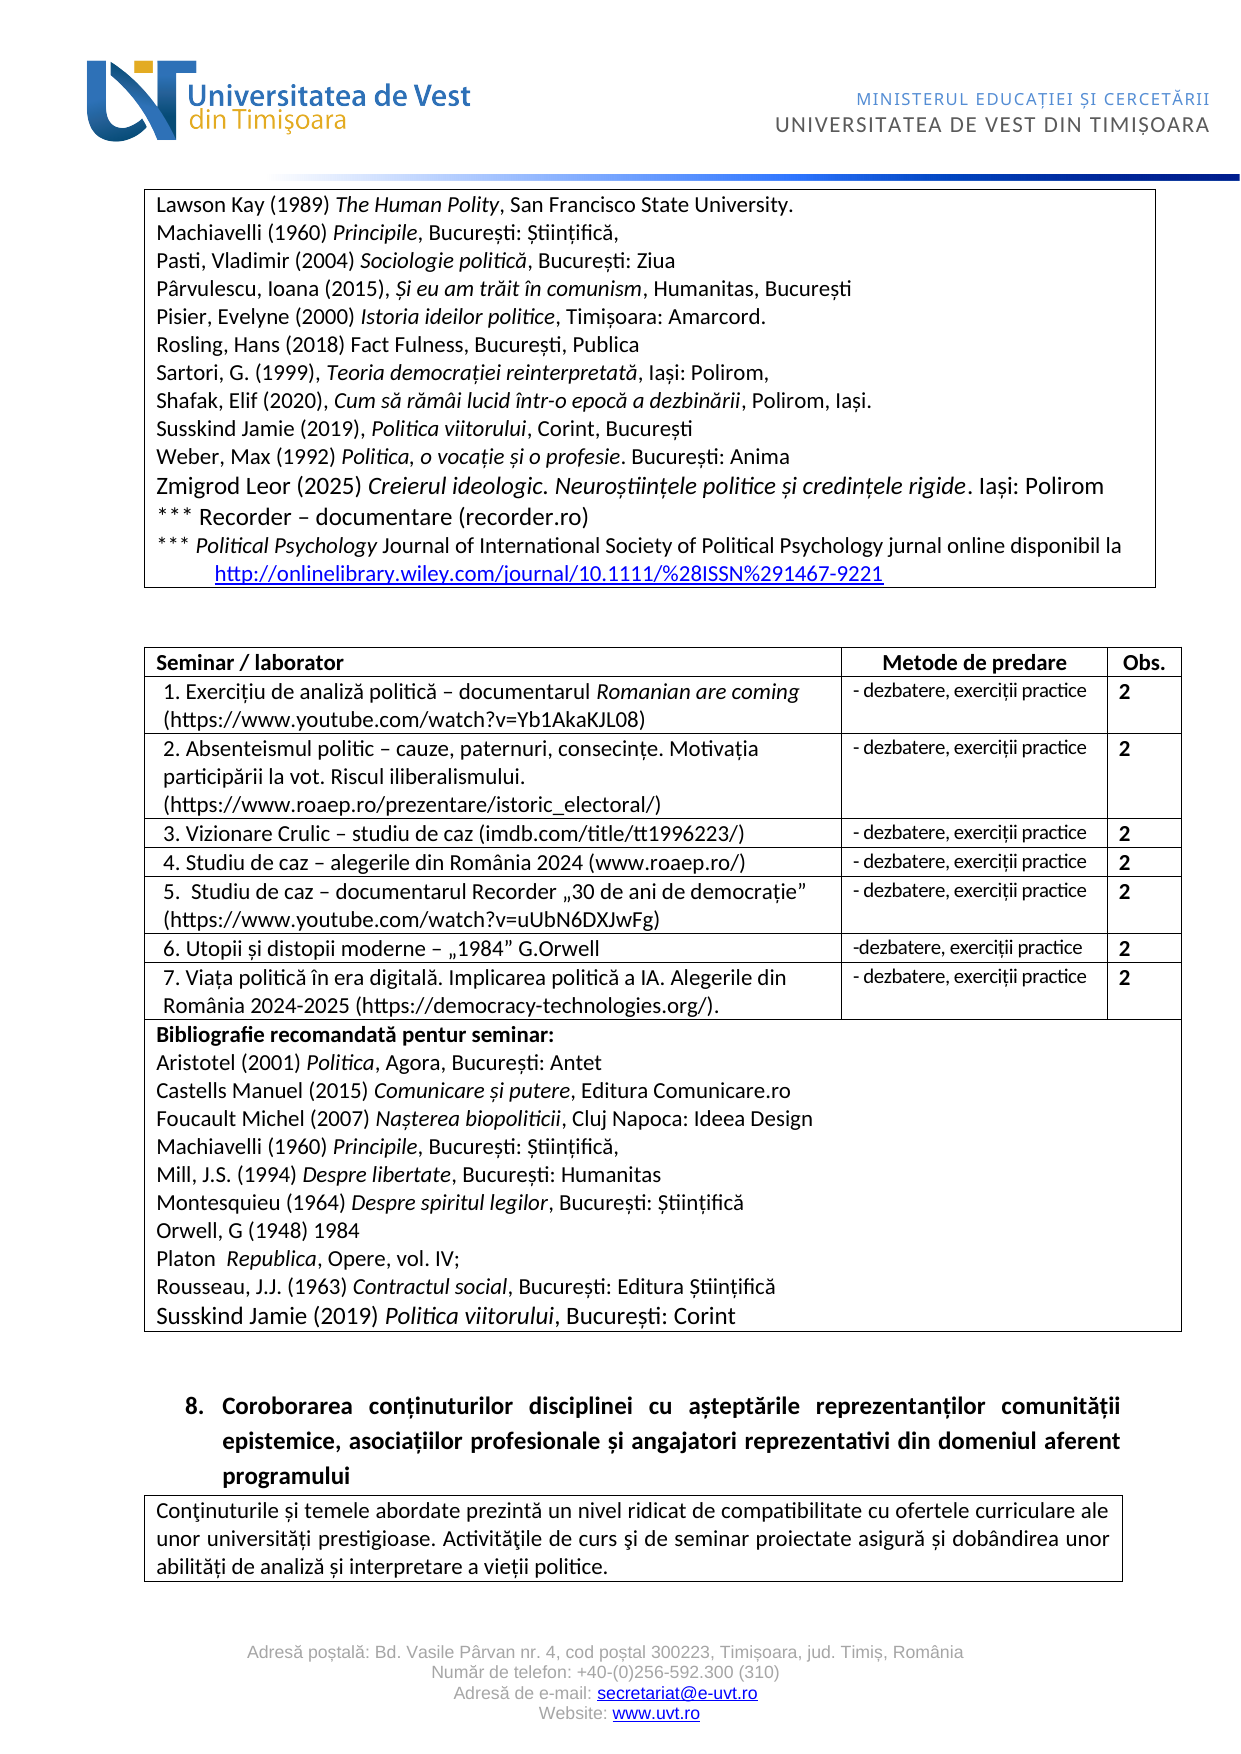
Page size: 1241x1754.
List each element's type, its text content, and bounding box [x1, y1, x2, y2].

table_cell 2. Absenteismul politic – cauze, paternuri, consecințe. Motivația participării la vot. Riscul iliberalismului. (https://www.roaep.ro/prezentare/istoric_electoral/) [145, 734, 841, 818]
table_cell -dezbatere, exerciții practice [842, 934, 1107, 962]
table_cell - dezbatere, exerciții practice [842, 677, 1107, 733]
table_header Conţinuturile și temele abordate prezintă un nivel ridicat de compatibilitate cu ofertele curriculare ale unor universități prestigioase. Activităţile de curs şi de seminar proiectate asigură și dobândirea unor abilități de analiză și interpretare a vieții politice. [145, 1496, 1122, 1581]
table_cell 3. Vizionare Crulic – studiu de caz (imdb.com/title/tt1996223/) [145, 819, 841, 847]
table_cell 5. Studiu de caz – documentarul Recorder „30 de ani de democrație” (https://www.youtube.com/watch?v=uUbN6DXJwFg) [145, 877, 841, 933]
table_cell - dezbatere, exerciții practice [842, 734, 1107, 818]
table_cell 7. Viața politică în era digitală. Implicarea politică a IA. Alegerile din România 2024-2025 (https://democracy-technologies.org/). [145, 963, 841, 1019]
table_cell 2 [1108, 734, 1181, 818]
table_cell 4. Studiu de caz – alegerile din România 2024 (www.roaep.ro/) [145, 848, 841, 876]
table_cell 2 [1108, 819, 1181, 847]
table_cell - dezbatere, exerciții practice [842, 877, 1107, 933]
table_cell - dezbatere, exerciții practice [842, 848, 1107, 876]
table_header Seminar / laborator [145, 648, 841, 676]
table_cell Bibliografie recomandată pentur seminar: Aristotel (2001) Politica, Agora, Bucureşti: Antet Castells Manuel (2015) Comunicare și putere, Editura Comunicare.ro Foucault Michel (2007) Nașterea biopoliticii, Cluj Napoca: Ideea Design Machiavelli (1960) Principile, Bucureşti: Ştiinţifică, Mill, J.S. (1994) Despre libertate, Bucureşti: Humanitas Montesquieu (1964) Despre spiritul legilor, Bucureşti: Ştiinţifică Orwell, G (1948) 1984 Platon Republica, Opere, vol. IV; Rousseau, J.J. (1963) Contractul social, Bucureşti: Editura Ştiinţifică Susskind Jamie (2019) Politica viitorului, București: Corint [145, 1020, 1181, 1331]
picture [266, 174, 1240, 181]
table_header Metode de predare [842, 648, 1107, 676]
table_cell - dezbatere, exerciții practice [842, 819, 1107, 847]
table_cell 2 [1108, 848, 1181, 876]
table_cell 2 [1108, 877, 1181, 933]
list Coroborarea conținuturilor disciplinei cu așteptările reprezentanților comunității epistemice, asociațiilor profesionale și angajatori reprezentativi din domeniul aferent programului [185, 1390, 1122, 1491]
table_cell 1. Exercițiu de analiză politică – documentarul Romanian are coming (https://www.youtube.com/watch?v=Yb1AkaKJL08) [145, 677, 841, 733]
table_cell 2 [1108, 934, 1181, 962]
table_cell 6. Utopii și distopii moderne – „1984” G.Orwell [145, 934, 841, 962]
table_cell 2 [1108, 963, 1181, 1019]
picture [75, 30, 482, 171]
table_header Obs. [1108, 648, 1181, 676]
table_cell - dezbatere, exerciții practice [842, 963, 1107, 1019]
table_cell 2 [1108, 677, 1181, 733]
